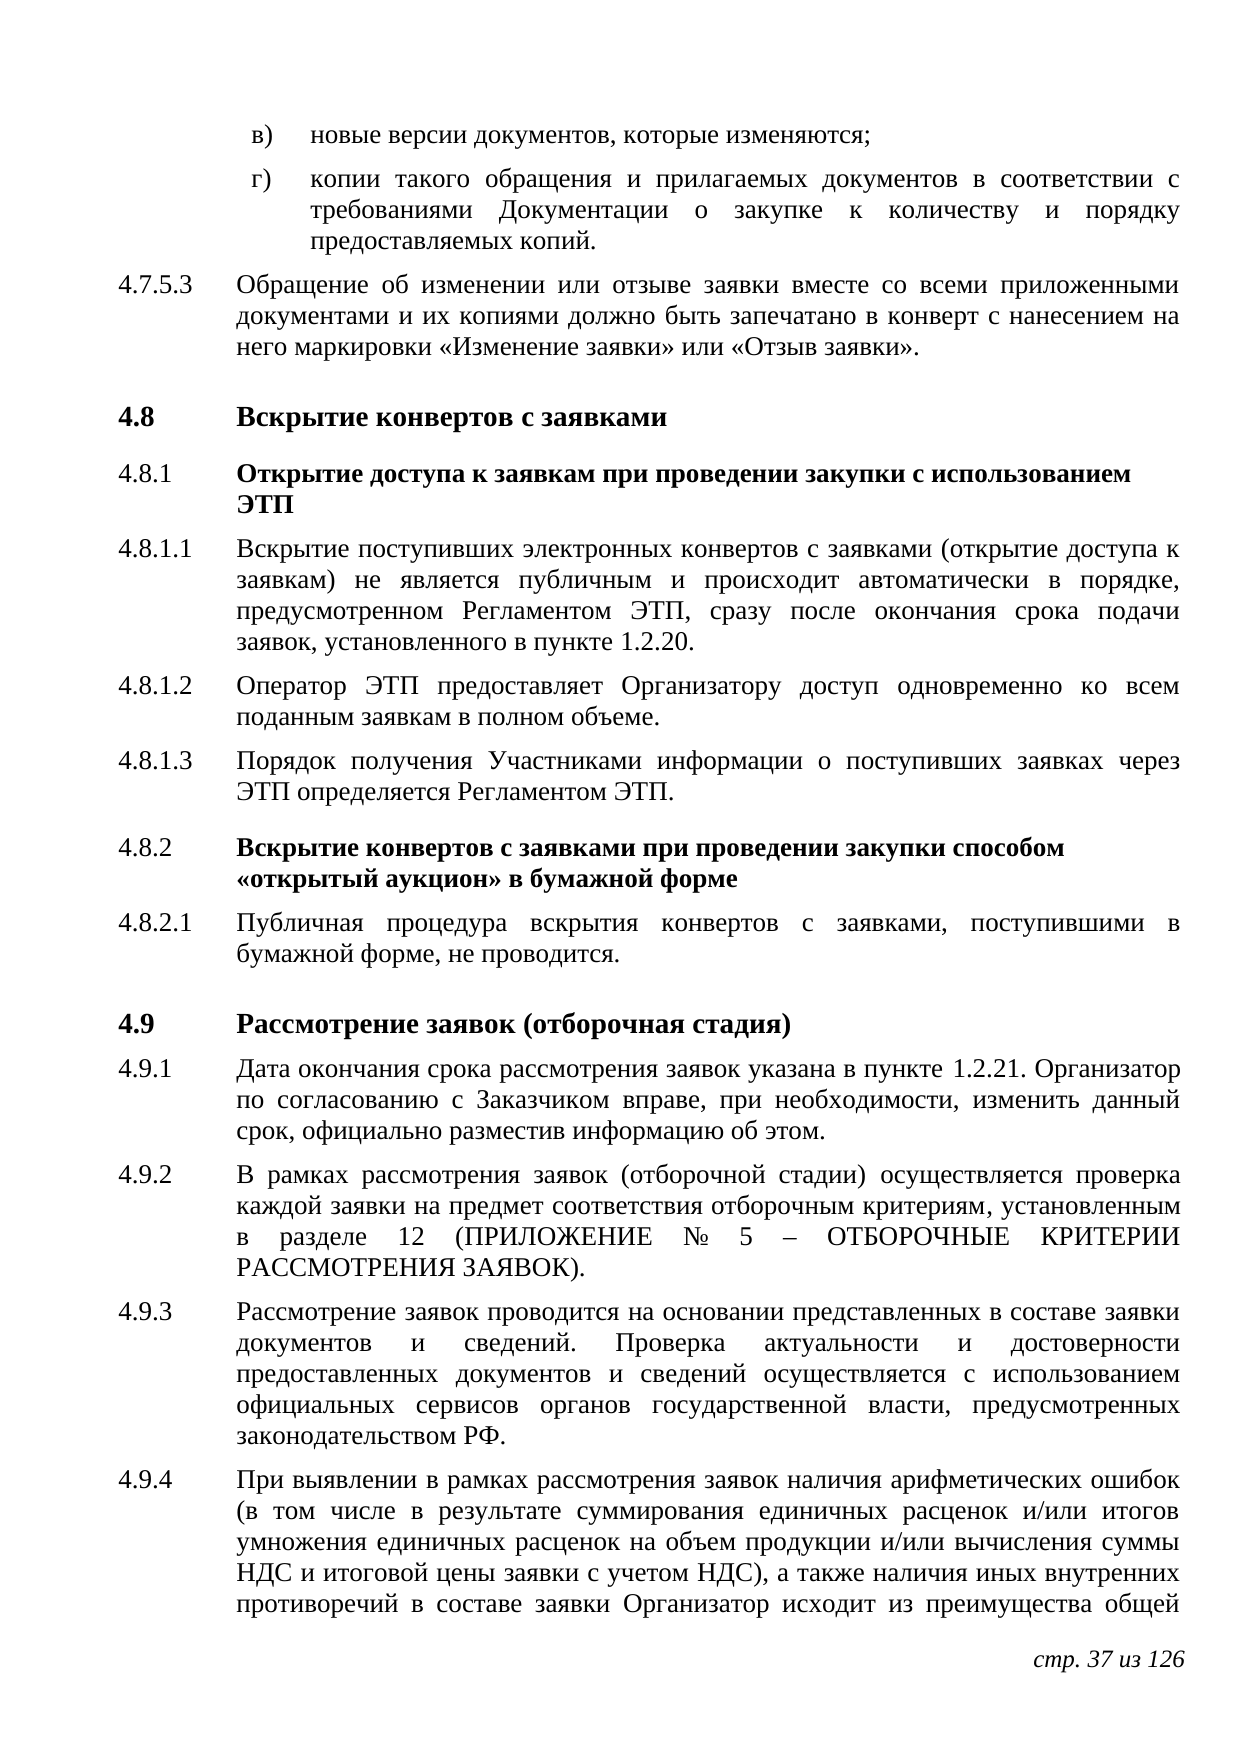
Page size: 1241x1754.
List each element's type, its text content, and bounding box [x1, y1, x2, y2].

text новые версии документов, которые изменяются; [251, 118, 1181, 149]
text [118, 1463, 1181, 1619]
subtitle Вскрытие конвертов с заявками [118, 399, 1181, 432]
subtitle Рассмотрение заявок (отборочная стадия) [118, 1006, 1181, 1039]
text Открытие доступа к заявкам при проведении закупки с использованием ЭТП [118, 457, 1181, 519]
list Оператор ЭТП предоставляет Организатору доступ одновременно ко всем поданным заявкам в полном объеме. [118, 669, 1181, 731]
list Вскрытие поступивших электронных конвертов с заявками (открытие доступа к заявкам) не является публичным и происходит автоматически в порядке, предусмотренном Регламентом ЭТП, сразу после окончания срока подачи заявок, установленного в пункте 1.2.20. [118, 532, 1181, 657]
text Рассмотрение заявок проводится на основании представленных в составе заявки документов и сведений. Проверка актуальности и достоверности предоставленных документов и сведений осуществляется с использованием официальных сервисов органов государственной власти, предусмотренных законодательством РФ. [118, 1295, 1181, 1451]
list Порядок получения Участниками информации о поступивших заявках через ЭТП определяется Регламентом ЭТП. [118, 744, 1181, 806]
text Вскрытие конвертов с заявками при проведении закупки способом «открытый аукцион» в бумажной форме [118, 831, 1181, 893]
text В рамках рассмотрения заявок (отборочной стадии) осуществляется проверка каждой заявки на предмет соответствия отборочным критериям, установленным в разделе 12 (ПРИЛОЖЕНИЕ № 5 – ОТБОРОЧНЫЕ КРИТЕРИИ РАССМОТРЕНИЯ ЗАЯВОК). [118, 1158, 1181, 1282]
text Дата окончания срока рассмотрения заявок указана в пункте 1.2.21. Организатор по согласованию с Заказчиком вправе, при необходимости, изменить данный срок, официально разместив информацию об этом. [118, 1052, 1181, 1145]
text копии такого обращения и прилагаемых документов в соответствии с требованиями Документации о закупке к количеству и порядку предоставляемых копий. [251, 162, 1181, 255]
list Публичная процедура вскрытия конвертов с заявками, поступившими в бумажной форме, не проводится. [118, 906, 1181, 968]
text Обращение об изменении или отзыве заявки вместе со всеми приложенными документами и их копиями должно быть запечатано в конверт с нанесением на него маркировки «Изменение заявки» или «Отзыв заявки». [118, 268, 1181, 361]
